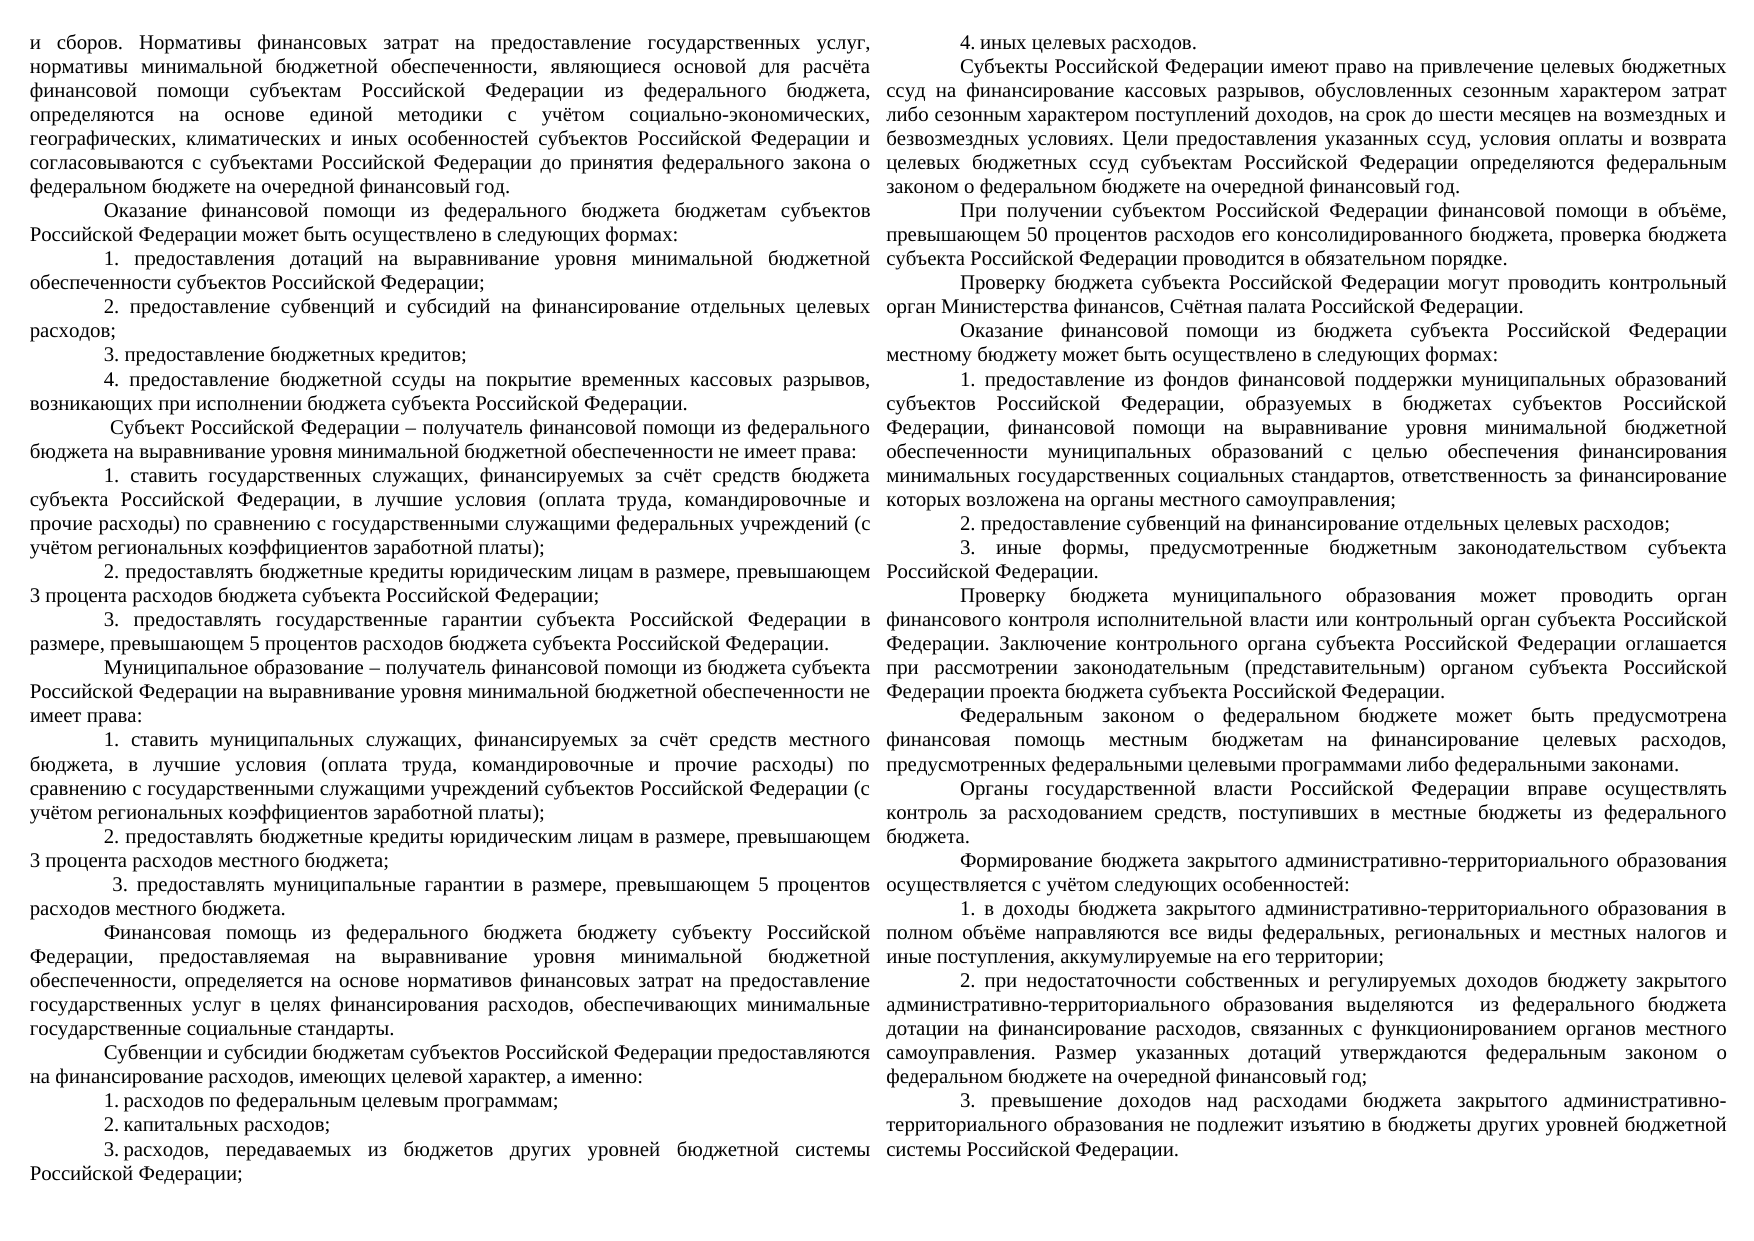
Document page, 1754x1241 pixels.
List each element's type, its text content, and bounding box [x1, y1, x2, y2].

text Субъекты Российской Федерации имеют право на привлечение целевых бюджетных ссуд на финансирование кассовых разрывов, обусловленных сезонным характером затрат либо сезонным характером поступлений доходов, на срок до шести месяцев на возмездных и безвозмездных условиях. Цели предоставления указанных ссуд, условия оплаты и возврата целевых бюджетных ссуд субъектам Российской Федерации определяются федеральным законом о федеральном бюджете на очередной финансовый год. [886, 54, 1728, 198]
text 1. ставить муниципальных служащих, финансируемых за счёт средств местного бюджета, в лучшие условия (оплата труда, командировочные и прочие расходы) по сравнению с государственными служащими учреждений субъектов Российской Федерации (с учётом региональных коэффициентов заработной платы); [29, 727, 871, 824]
text 3. превышение доходов над расходами бюджета закрытого административно-территориального образования не подлежит изъятию в бюджеты других уровней бюджетной системы Российской Федерации. [886, 1088, 1728, 1161]
text 4. предоставление бюджетной ссуды на покрытие временных кассовых разрывов, возникающих при исполнении бюджета субъекта Российской Федерации. [29, 366, 871, 414]
text При получении субъектом Российской Федерации финансовой помощи в объёме, превышающем 50 процентов расходов его консолидированного бюджета, проверка бюджета субъекта Российской Федерации проводится в обязательном порядке. [886, 198, 1728, 270]
text Органы государственной власти Российской Федерации вправе осуществлять контроль за расходованием средств, поступивших в местные бюджеты из федерального бюджета. [886, 776, 1728, 848]
text Финансовая помощь из федерального бюджета бюджету субъекту Российской Федерации, предоставляемая на выравнивание уровня минимальной бюджетной обеспеченности, определяется на основе нормативов финансовых затрат на предоставление государственных услуг в целях финансирования расходов, обеспечивающих минимальные государственные социальные стандарты. [29, 920, 871, 1040]
text Федеральным законом о федеральном бюджете может быть предусмотрена финансовая помощь местным бюджетам на финансирование целевых расходов, предусмотренных федеральными целевыми программами либо федеральными законами. [886, 703, 1728, 776]
list расходов, передаваемых из бюджетов других уровней бюджетной системы Российской Федерации; [29, 1136, 871, 1184]
text 3. предоставлять муниципальные гарантии в размере, превышающем 5 процентов расходов местного бюджета. [29, 872, 871, 920]
list капитальных расходов; [29, 1112, 871, 1136]
text 3. предоставлять государственные гарантии субъекта Российской Федерации в размере, превышающем 5 процентов расходов бюджета субъекта Российской Федерации. [29, 607, 871, 655]
text 2. при недостаточности собственных и регулируемых доходов бюджету закрытого административно-территориального образования выделяются из федерального бюджета дотации на финансирование расходов, связанных с функционированием органов местного самоуправления. Размер указанных дотаций утверждаются федеральным законом о федеральном бюджете на очередной финансовый год; [886, 968, 1728, 1088]
text 2. предоставлять бюджетные кредиты юридическим лицам в размере, превышающем 3 процента расходов местного бюджета; [29, 824, 871, 872]
list иных целевых расходов. [886, 29, 1728, 54]
list расходов по федеральным целевым программам; [29, 1088, 871, 1112]
text Проверку бюджета субъекта Российской Федерации могут проводить контрольный орган Министерства финансов, Счётная палата Российской Федерации. [886, 270, 1728, 318]
text Субъект Российской Федерации – получатель финансовой помощи из федерального бюджета на выравнивание уровня минимальной бюджетной обеспеченности не имеет права: [29, 414, 871, 463]
text 2. предоставлять бюджетные кредиты юридическим лицам в размере, превышающем 3 процента расходов бюджета субъекта Российской Федерации; [29, 559, 871, 607]
text Формирование бюджета закрытого административно-территориального образования осуществляется с учётом следующих особенностей: [886, 848, 1728, 896]
text Оказание финансовой помощи из бюджета субъекта Российской Федерации местному бюджету может быть осуществлено в следующих формах: [886, 318, 1728, 366]
text 3. иные формы, предусмотренные бюджетным законодательством субъекта Российской Федерации. [886, 535, 1728, 583]
text 3. предоставление бюджетных кредитов; [29, 342, 871, 366]
text 1. предоставления дотаций на выравнивание уровня минимальной бюджетной обеспеченности субъектов Российской Федерации; [29, 246, 871, 294]
text 1. ставить государственных служащих, финансируемых за счёт средств бюджета субъекта Российской Федерации, в лучшие условия (оплата труда, командировочные и прочие расходы) по сравнению с государственными служащими федеральных учреждений (с учётом региональных коэффициентов заработной платы); [29, 463, 871, 559]
text 1. в доходы бюджета закрытого административно-территориального образования в полном объёме направляются все виды федеральных, региональных и местных налогов и иные поступления, аккумулируемые на его территории; [886, 896, 1728, 968]
text Субвенции и субсидии бюджетам субъектов Российской Федерации предоставляются на финансирование расходов, имеющих целевой характер, а именно: [29, 1040, 871, 1088]
text 1. предоставление из фондов финансовой поддержки муниципальных образований субъектов Российской Федерации, образуемых в бюджетах субъектов Российской Федерации, финансовой помощи на выравнивание уровня минимальной бюджетной обеспеченности муниципальных образований с целью обеспечения финансирования минимальных государственных социальных стандартов, ответственность за финансирование которых возложена на органы местного самоуправления; [886, 366, 1728, 511]
text 2. предоставление субвенций и субсидий на финансирование отдельных целевых расходов; [29, 294, 871, 342]
text Оказание финансовой помощи из федерального бюджета бюджетам субъектов Российской Федерации может быть осуществлено в следующих формах: [29, 198, 871, 246]
text Муниципальное образование – получатель финансовой помощи из бюджета субъекта Российской Федерации на выравнивание уровня минимальной бюджетной обеспеченности не имеет права: [29, 655, 871, 727]
text 2. предоставление субвенций на финансирование отдельных целевых расходов; [886, 511, 1728, 535]
text Проверку бюджета муниципального образования может проводить орган финансового контроля исполнительной власти или контрольный орган субъекта Российской Федерации. Заключение контрольного органа субъекта Российской Федерации оглашается при рассмотрении законодательным (представительным) органом субъекта Российской Федерации проекта бюджета субъекта Российской Федерации. [886, 583, 1728, 703]
